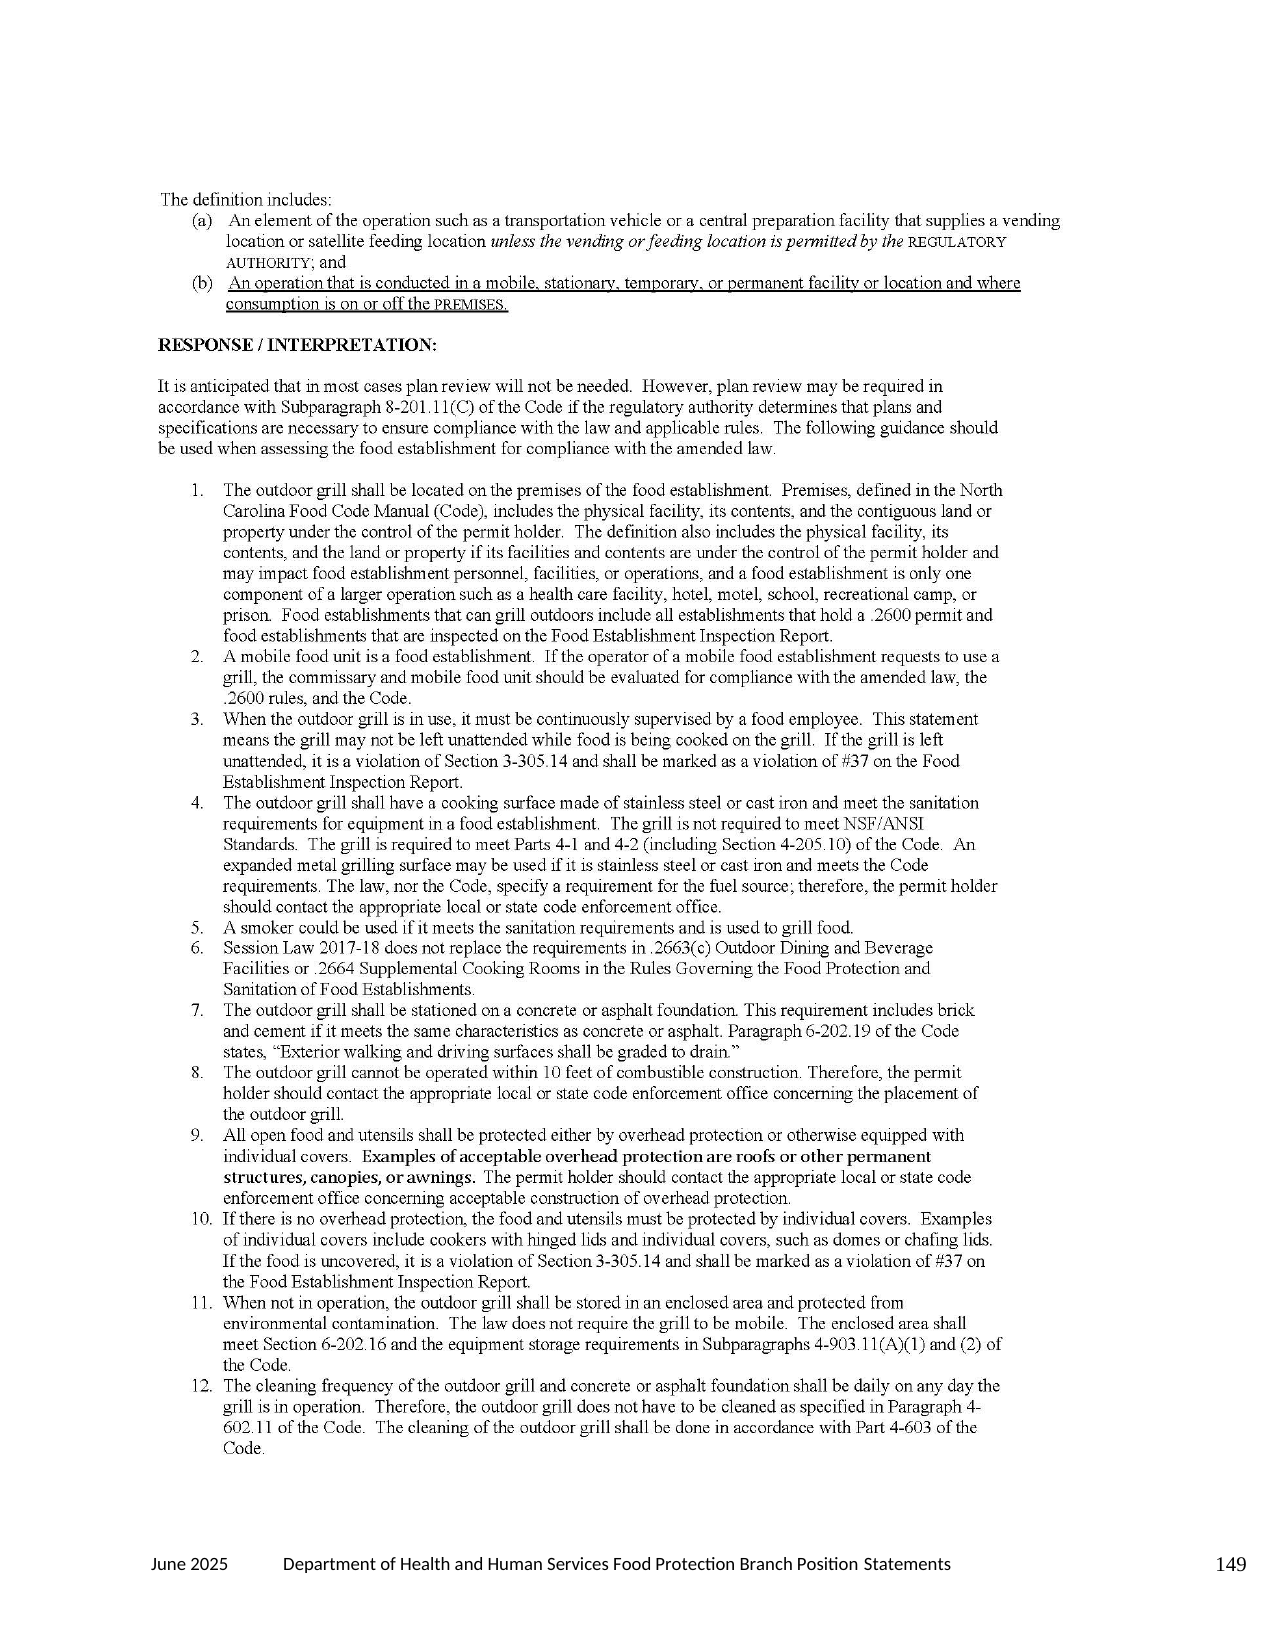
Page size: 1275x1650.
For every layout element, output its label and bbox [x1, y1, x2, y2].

picture [28, 103, 1133, 1533]
